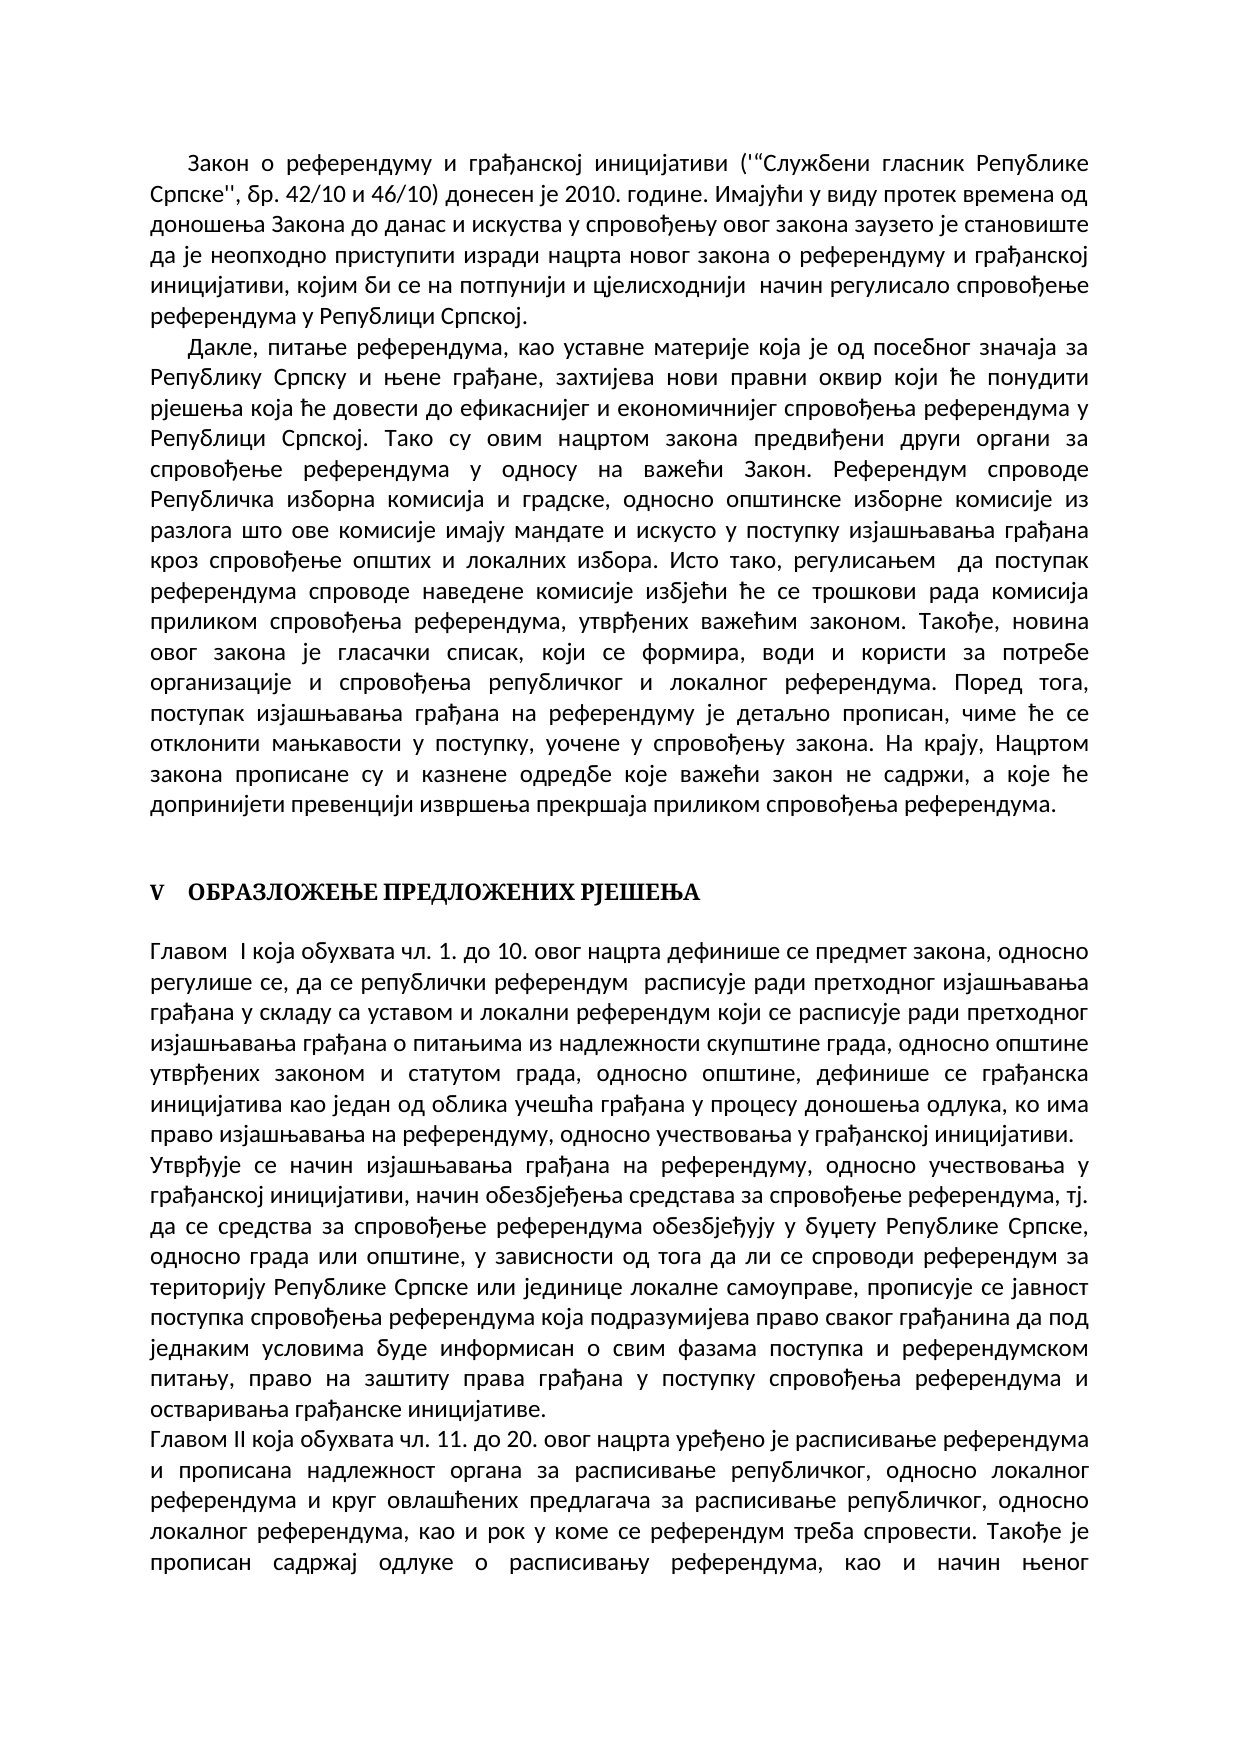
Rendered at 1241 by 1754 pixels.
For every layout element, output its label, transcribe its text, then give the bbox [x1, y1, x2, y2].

text Дакле, питање референдума, као уставне материје која је од посебног значаја за Републику Српску и њене грађане, захтијева нови правни оквир који ће понудити рјешења која ће довести до ефикаснијег и економичнијег спровођења референдума у Републици Српској. Тако су овим нацртом закона предвиђени други органи за спровођење референдума у односу на важећи Закон. Референдум спроводе Републичка изборна комисија и градске, односно општинске изборне комисије из разлога што ове комисије имају мандате и искусто у поступку изјашњавања грађана кроз спровођење општих и локалних избора. Исто тако, регулисањем да поступак референдума спроводе наведене комисије избјећи ће се трошкови рада комисија приликом спровођења референдума, утврђених важећим законом. Такође, новина овог закона је гласачки списак, који се формира, води и користи за потребе организације и спровођења републичког и локалног референдума. Поред тога, поступак изјашњавања грађана на референдуму је детаљно прописан, чиме ће се отклонити мањкавости у поступку, уочене у спровођењу закона. На крају, Нацртом закона прописане су и казнене одредбе које важећи закон не садржи, а које ће допринијети превенцији извршења прекршаја приликом спровођења референдума. [150, 331, 1090, 819]
text Главом I која обухвата чл. 1. до 10. овог нацрта дефинише се предмет закона, односно регулише се, да се републички референдум расписује ради претходног изјашњавања грађана у складу са уставом и локални референдум који се расписује ради претходног изјашњавања грађана о питањима из надлежности скупштине града, односно општине утврђених законом и статутом града, односно општине, дефинише се грађанска иницијатива као један од облика учешћа грађана у процесу доношења одлука, ко има право изјашњавања на референдуму, односно учествовања у грађанској иницијативи. [150, 935, 1090, 1149]
text V ОБРАЗЛОЖЕЊЕ ПРЕДЛОЖЕНИХ РЈЕШЕЊА [150, 880, 1090, 906]
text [150, 1423, 1090, 1576]
text Закон о референдуму и грађанској иницијативи ('“Службени гласник Републике Српске'', бр. 42/10 и 46/10) донесен је 2010. године. Имајући у виду протек времена од доношења Закона до данас и искуства у спровођењу овог закона заузето је становиште да је неопходно приступити изради нацрта новог закона о референдуму и грађанској иницијативи, којим би се на потпунији и цјелисходнији начин регулисало спровођење референдума у Републици Српској. [150, 148, 1090, 331]
text Утврђује се начин изјашњавања грађана на референдуму, односно учествовања у грађанској иницијативи, начин обезбјеђења средстава за спровођење референдума, тј. да се средства за спровођење референдума обезбјеђују у буџету Републике Српске, односно града или општине, у зависности од тога да ли се спроводи референдум за територију Републике Српске или јединице локалне самоуправе, прописује се јавност поступка спровођења референдума која подразумијева право сваког грађанина да под једнаким условима буде информисан о свим фазама поступка и референдумском питању, право на заштиту права грађана у поступку спровођења референдума и остваривања грађанске иницијативе. [150, 1149, 1090, 1423]
